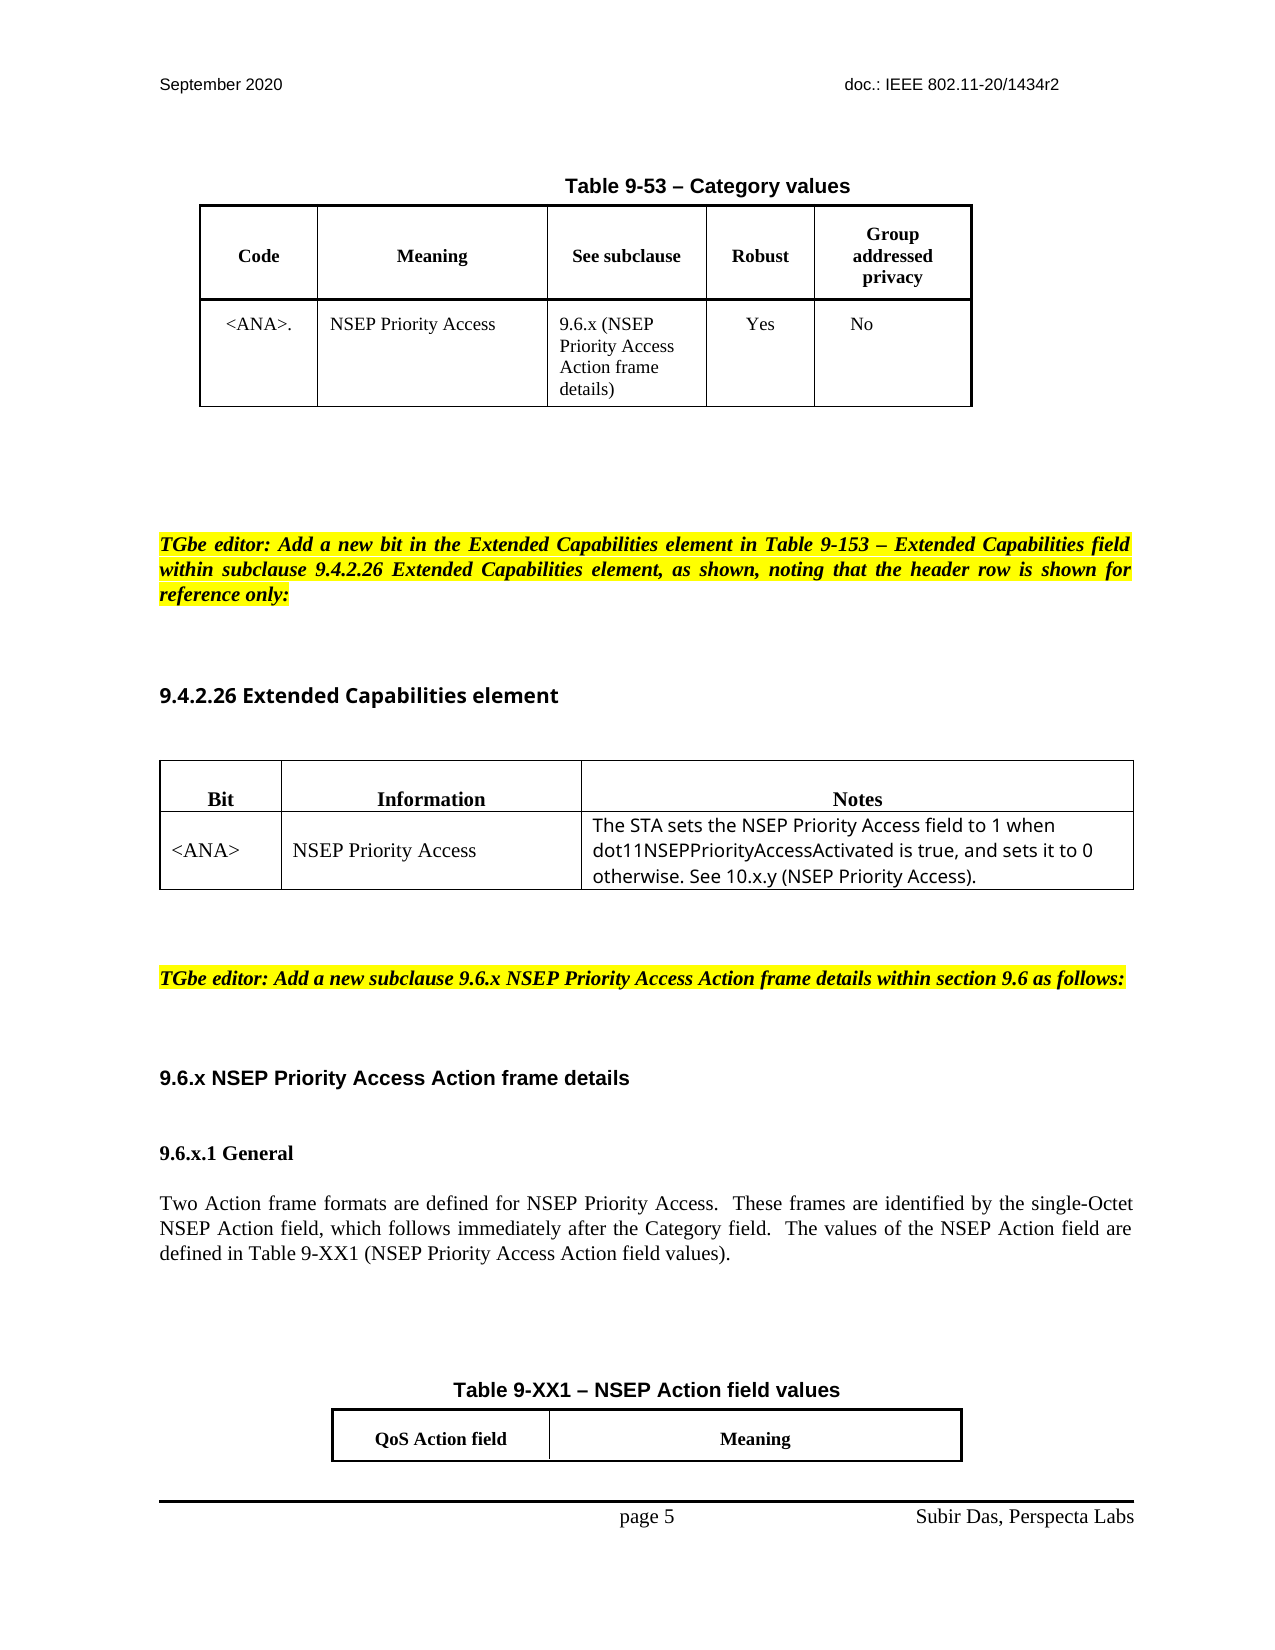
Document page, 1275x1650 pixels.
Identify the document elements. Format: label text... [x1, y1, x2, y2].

table_cell The STA sets the NSEP Priority Access field to 1 when dot11NSEPPriorityAccessActivated is true, and sets it to 0 otherwise. See 10.x.y (NSEP Priority Access). [582, 812, 1133, 888]
table_cell <ANA>. [201, 301, 317, 406]
table_cell Yes [707, 301, 814, 406]
text 9.6.x NSEP Priority Access Action frame details [159, 1064, 1134, 1089]
table_cell NSEP Priority Access [282, 812, 581, 888]
table_header Table 9-XX1 – NSEP Action field values [332, 1365, 961, 1408]
text TGbe editor: Add a new subclause 9.6.x NSEP Priority Access Action frame details within section 9.6 as follows: [159, 964, 1134, 989]
text TGbe editor: Add a new bit in the Extended Capabilities element in Table 9-153 – Extended Capabilities field within subclause 9.4.2.26 Extended Capabilities element, as shown, noting that the header row is shown for reference only: [159, 531, 1134, 606]
table_cell Meaning [550, 1411, 960, 1459]
table_cell Meaning [318, 207, 547, 298]
table_cell Group addressed privacy [815, 207, 970, 298]
table_cell NSEP Priority Access [318, 301, 547, 406]
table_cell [334, 1411, 549, 1459]
text 9.4.2.26 Extended Capabilities element [159, 681, 1134, 710]
text 9.6.x.1 General [159, 1139, 1134, 1164]
table_cell <ANA> [161, 812, 281, 888]
text Two Action frame formats are defined for NSEP Priority Access. These frames are identified by the single-Octet NSEP Action field, which follows immediately after the Category field. The values of the NSEP Action field are defined in Table 9-XX1 (NSEP Priority Access Action field values). [159, 1189, 1134, 1264]
table_header Table 9-53 – Category values [322, 160, 1094, 204]
table_cell 9.6.x (NSEP Priority Access Action frame details) [548, 301, 706, 406]
table_cell Code [201, 207, 317, 298]
table_header Notes [582, 761, 1133, 811]
table_cell Robust [707, 207, 814, 298]
table_header Bit [161, 761, 281, 811]
table_header Information [282, 761, 581, 811]
table_cell See subclause [548, 207, 706, 298]
table_cell No [815, 301, 970, 406]
